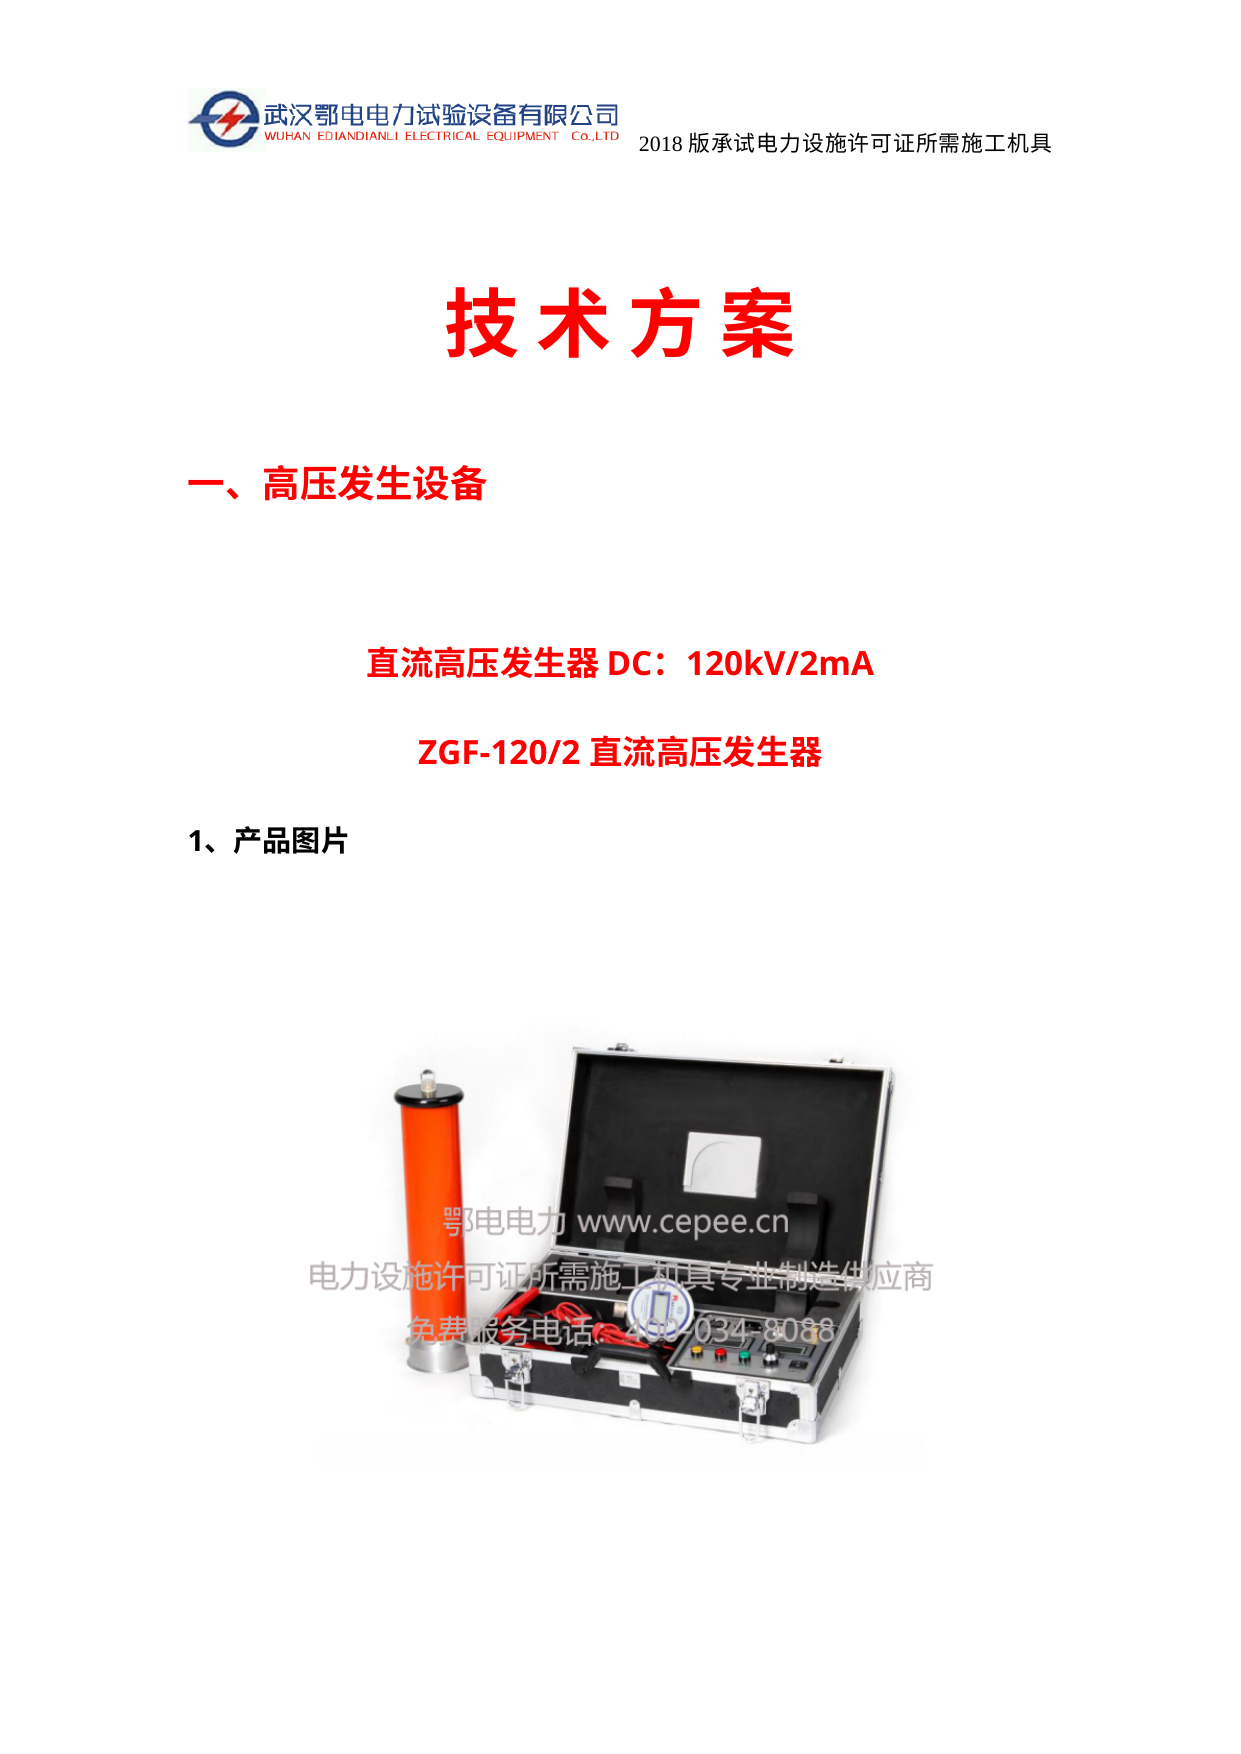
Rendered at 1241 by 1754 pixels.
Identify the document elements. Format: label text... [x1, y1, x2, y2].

text ZGF-120/2 直流高压发生器 [187, 717, 1053, 782]
text 一、高压发生设备 [187, 448, 1053, 513]
picture [187, 88, 627, 152]
text 直流高压发生器DC：120kV/2mA [187, 628, 1053, 693]
text 1、产品图片 [187, 806, 1053, 871]
picture [303, 892, 937, 1564]
text 技 术 方 案 [187, 253, 1053, 383]
